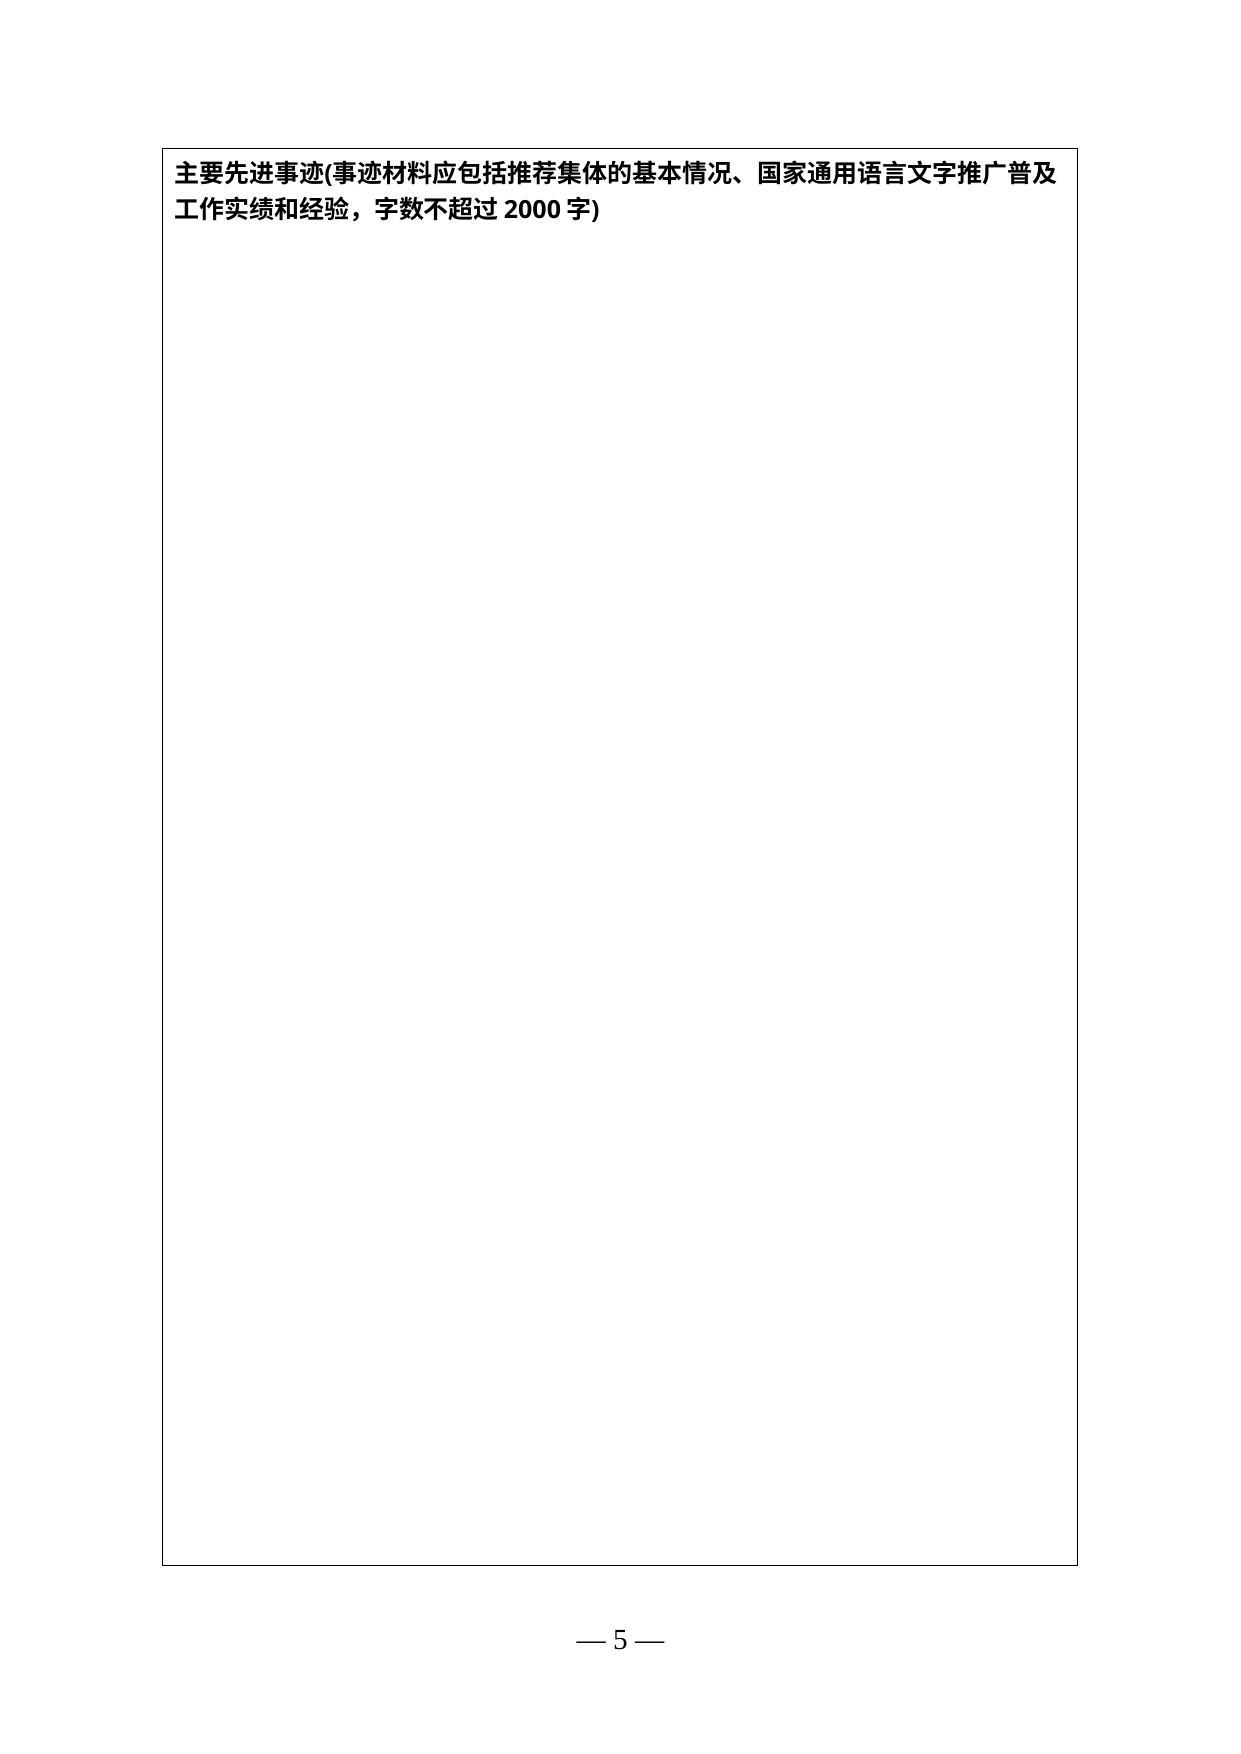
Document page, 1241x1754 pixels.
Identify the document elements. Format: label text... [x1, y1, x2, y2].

table_header 主要先进事迹(事迹材料应包括推荐集体的基本情况、国家通用语言文字推广普及工作实绩和经验，字数不超过2000字) [163, 149, 1077, 1565]
